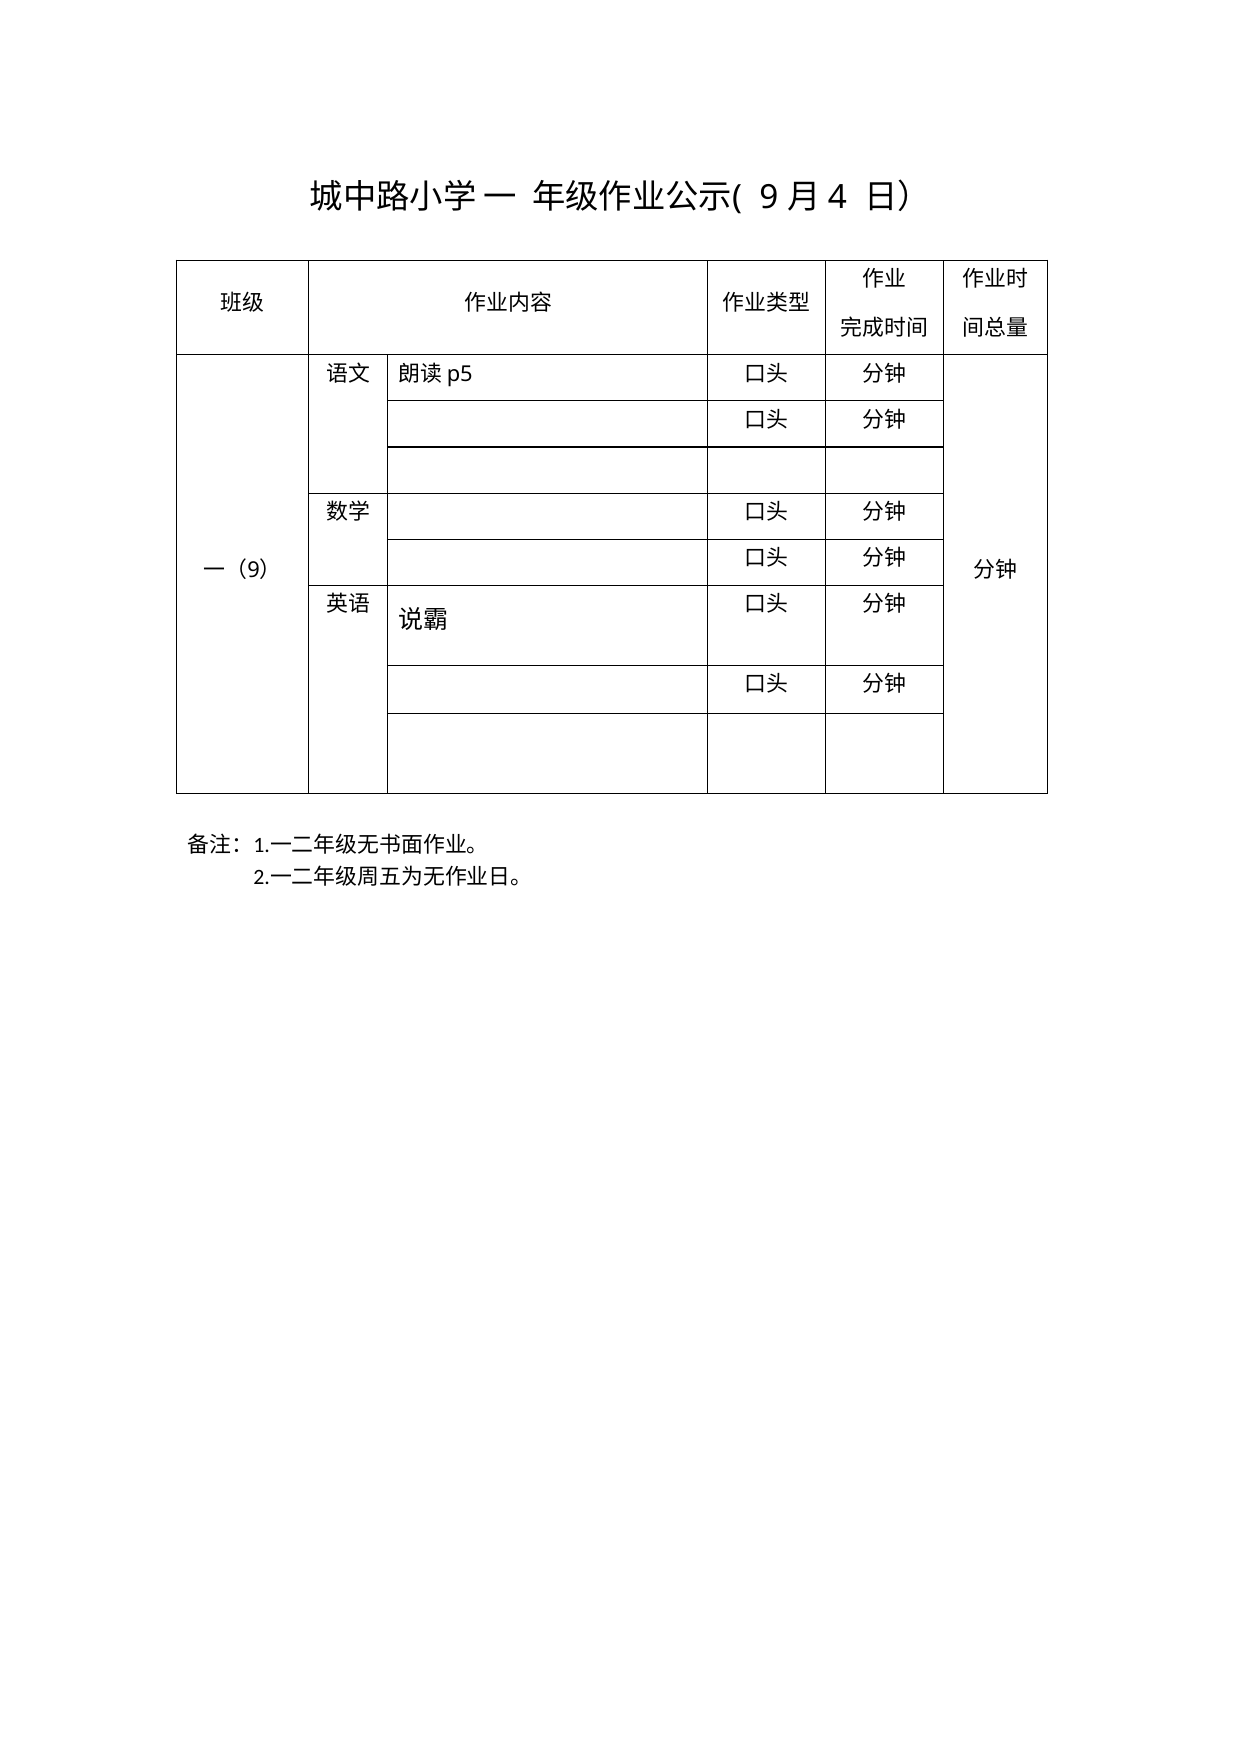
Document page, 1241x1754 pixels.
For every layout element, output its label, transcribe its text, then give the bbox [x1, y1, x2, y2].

table_cell 说霸 [388, 586, 707, 665]
table_header 作业 完成时间 [826, 261, 943, 354]
table_cell [388, 714, 707, 793]
table_cell [388, 540, 707, 584]
table_cell [388, 401, 707, 446]
table_cell 分钟 [944, 355, 1047, 793]
table_cell [388, 448, 707, 492]
table_cell 口头 [708, 540, 825, 584]
table_cell 口头 [708, 586, 825, 665]
table_cell [388, 494, 707, 538]
table_header 作业类型 [708, 261, 825, 354]
table_cell 口头 [708, 666, 825, 713]
table_header 班级 [177, 261, 308, 354]
table_cell [708, 448, 825, 492]
table_cell 数学 [309, 494, 387, 584]
table_cell 分钟 [826, 586, 943, 665]
table_cell 口头 [708, 494, 825, 538]
table_cell 分钟 [826, 355, 943, 400]
table_cell 语文 [309, 355, 387, 492]
table_cell 英语 [309, 586, 387, 793]
table_cell 分钟 [826, 666, 943, 713]
table_cell 分钟 [826, 401, 943, 446]
table_cell 朗读p5 [388, 355, 707, 400]
table_cell [826, 714, 943, 793]
text 备注：1.一二年级无书面作业。 [187, 826, 1053, 859]
table_cell [826, 448, 943, 492]
table_cell [388, 666, 707, 713]
table_cell 分钟 [826, 540, 943, 584]
text 城中路小学 一 年级作业公示( 9 月 4 日） [187, 162, 1053, 227]
table_cell 口头 [708, 355, 825, 400]
table_cell 分钟 [826, 494, 943, 538]
table_cell 口头 [708, 401, 825, 446]
table_cell 一（9） [177, 355, 308, 793]
table_header 作业时间总量 [944, 261, 1047, 354]
table_header 作业内容 [309, 261, 707, 354]
text 2.一二年级周五为无作业日。 [187, 859, 1053, 891]
table_cell [708, 714, 825, 793]
